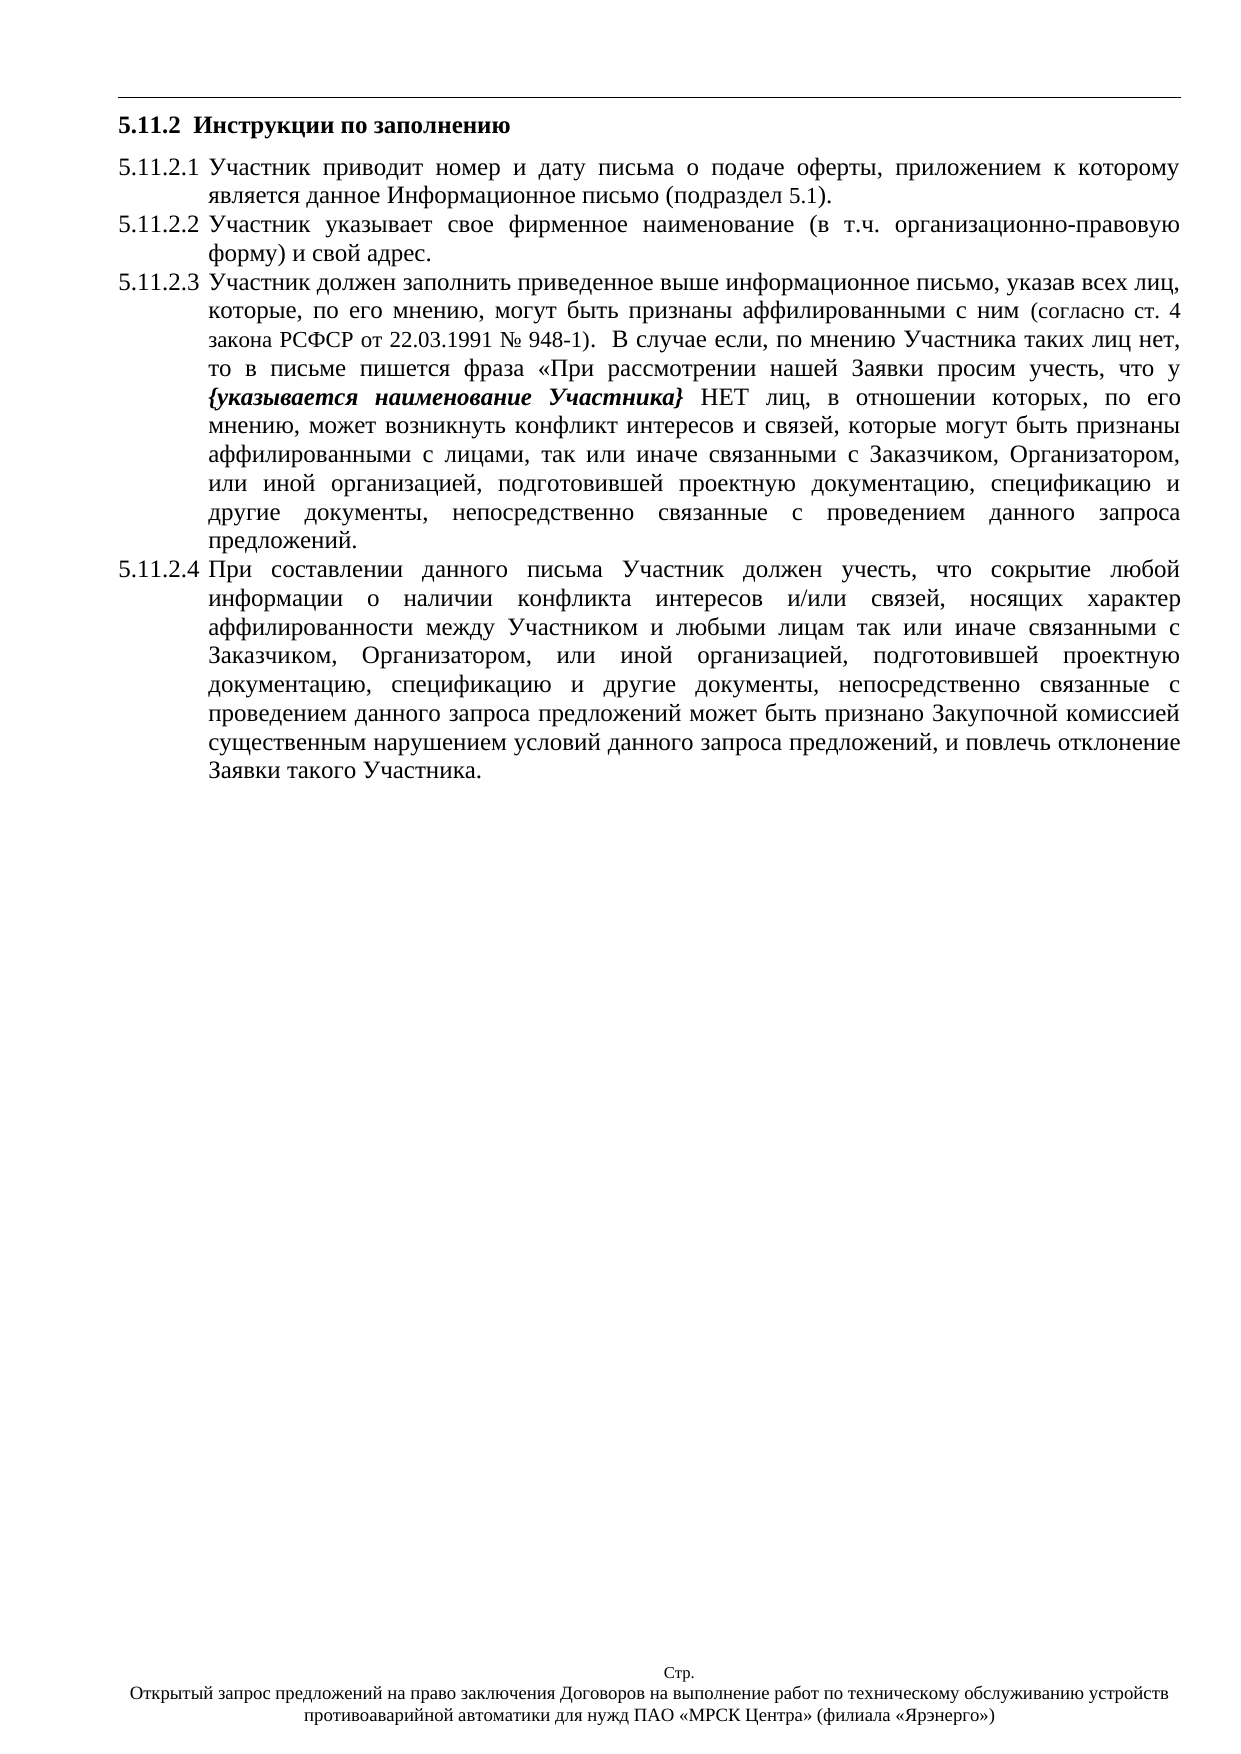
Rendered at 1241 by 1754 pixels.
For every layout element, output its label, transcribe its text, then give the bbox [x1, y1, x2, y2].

list Участник приводит номер и дату письма о подаче оферты, приложением к которому является данное Информационное письмо (подраздел 5.1). [118, 152, 1181, 209]
list Участник указывает свое фирменное наименование (в т.ч. организационно-правовую форму) и свой адрес. [118, 209, 1181, 267]
subtitle Инструкции по заполнению [118, 111, 1181, 139]
list Участник должен заполнить приведенное выше информационное письмо, указав всех лиц, которые, по его мнению, могут быть признаны аффилированными с ним (согласно ст. 4 закона РСФСР от 22.03.1991 № 948-1). В случае если, по мнению Участника таких лиц нет, то в письме пишется фраза «При рассмотрении нашей Заявки просим учесть, что у {указывается наименование Участника} НЕТ лиц, в отношении которых, по его мнению, может возникнуть конфликт интересов и связей, которые могут быть признаны аффилированными с лицами, так или иначе связанными с Заказчиком, Организатором, или иной организацией, подготовившей проектную документацию, спецификацию и другие документы, непосредственно связанные с проведением данного запроса предложений. [118, 267, 1181, 554]
list При составлении данного письма Участник должен учесть, что сокрытие любой информации о наличии конфликта интересов и/или связей, носящих характер аффилированности между Участником и любыми лицам так или иначе связанными с Заказчиком, Организатором, или иной организацией, подготовившей проектную документацию, спецификацию и другие документы, непосредственно связанные с проведением данного запроса предложений может быть признано Закупочной комиссией существенным нарушением условий данного запроса предложений, и повлечь отклонение Заявки такого Участника. [118, 554, 1181, 784]
